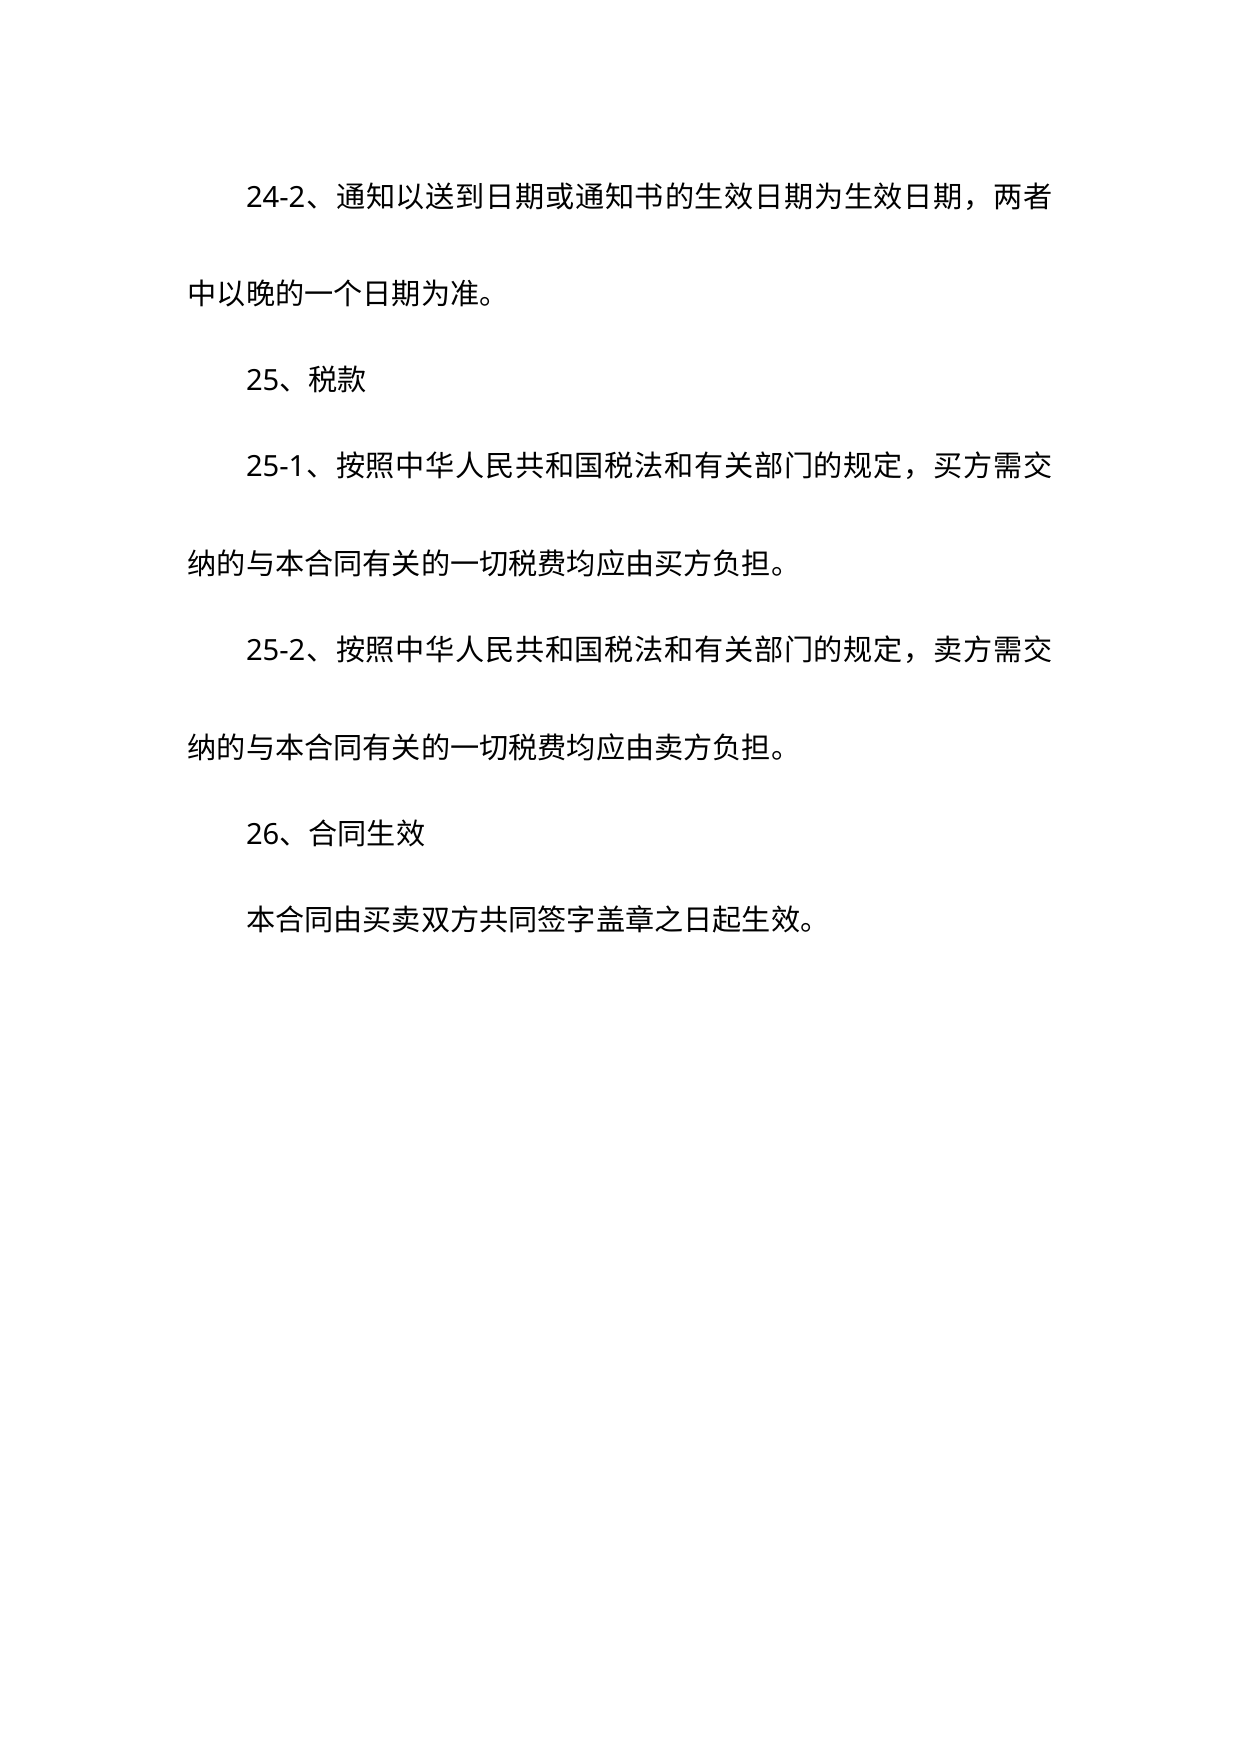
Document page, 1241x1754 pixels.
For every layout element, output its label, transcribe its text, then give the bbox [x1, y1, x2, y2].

text 25-2、按照中华人民共和国税法和有关部门的规定，卖方需交纳的与本合同有关的一切税费均应由卖方负担。 [187, 615, 1053, 778]
text 26、合同生效 [187, 799, 1053, 864]
text 25-1、按照中华人民共和国税法和有关部门的规定，买方需交纳的与本合同有关的一切税费均应由买方负担。 [187, 432, 1053, 594]
text 24-2、通知以送到日期或通知书的生效日期为生效日期，两者中以晚的一个日期为准。 [187, 162, 1053, 324]
text 25、税款 [187, 346, 1053, 411]
text 本合同由买卖双方共同签字盖章之日起生效。 [187, 885, 1053, 950]
